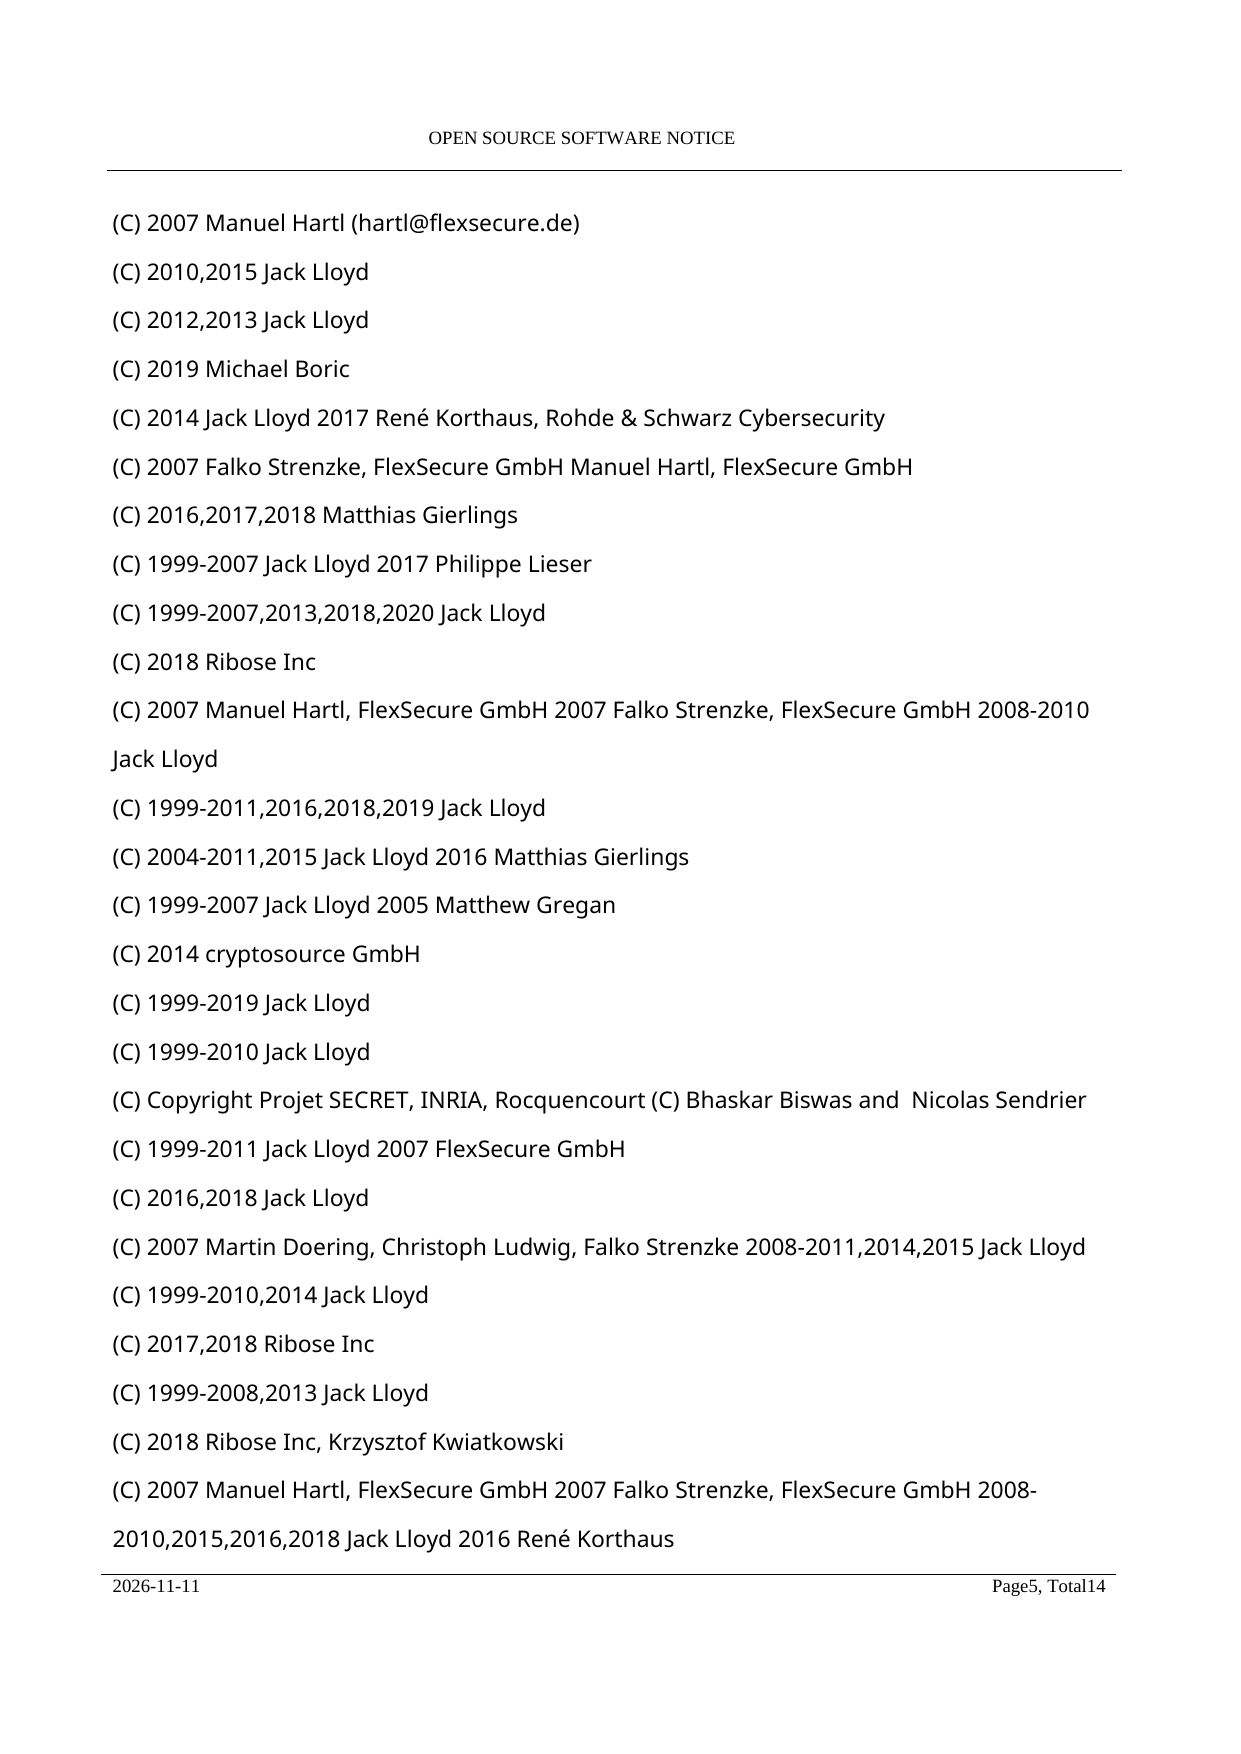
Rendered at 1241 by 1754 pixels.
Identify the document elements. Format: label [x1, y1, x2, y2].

text [112, 206, 1128, 1555]
